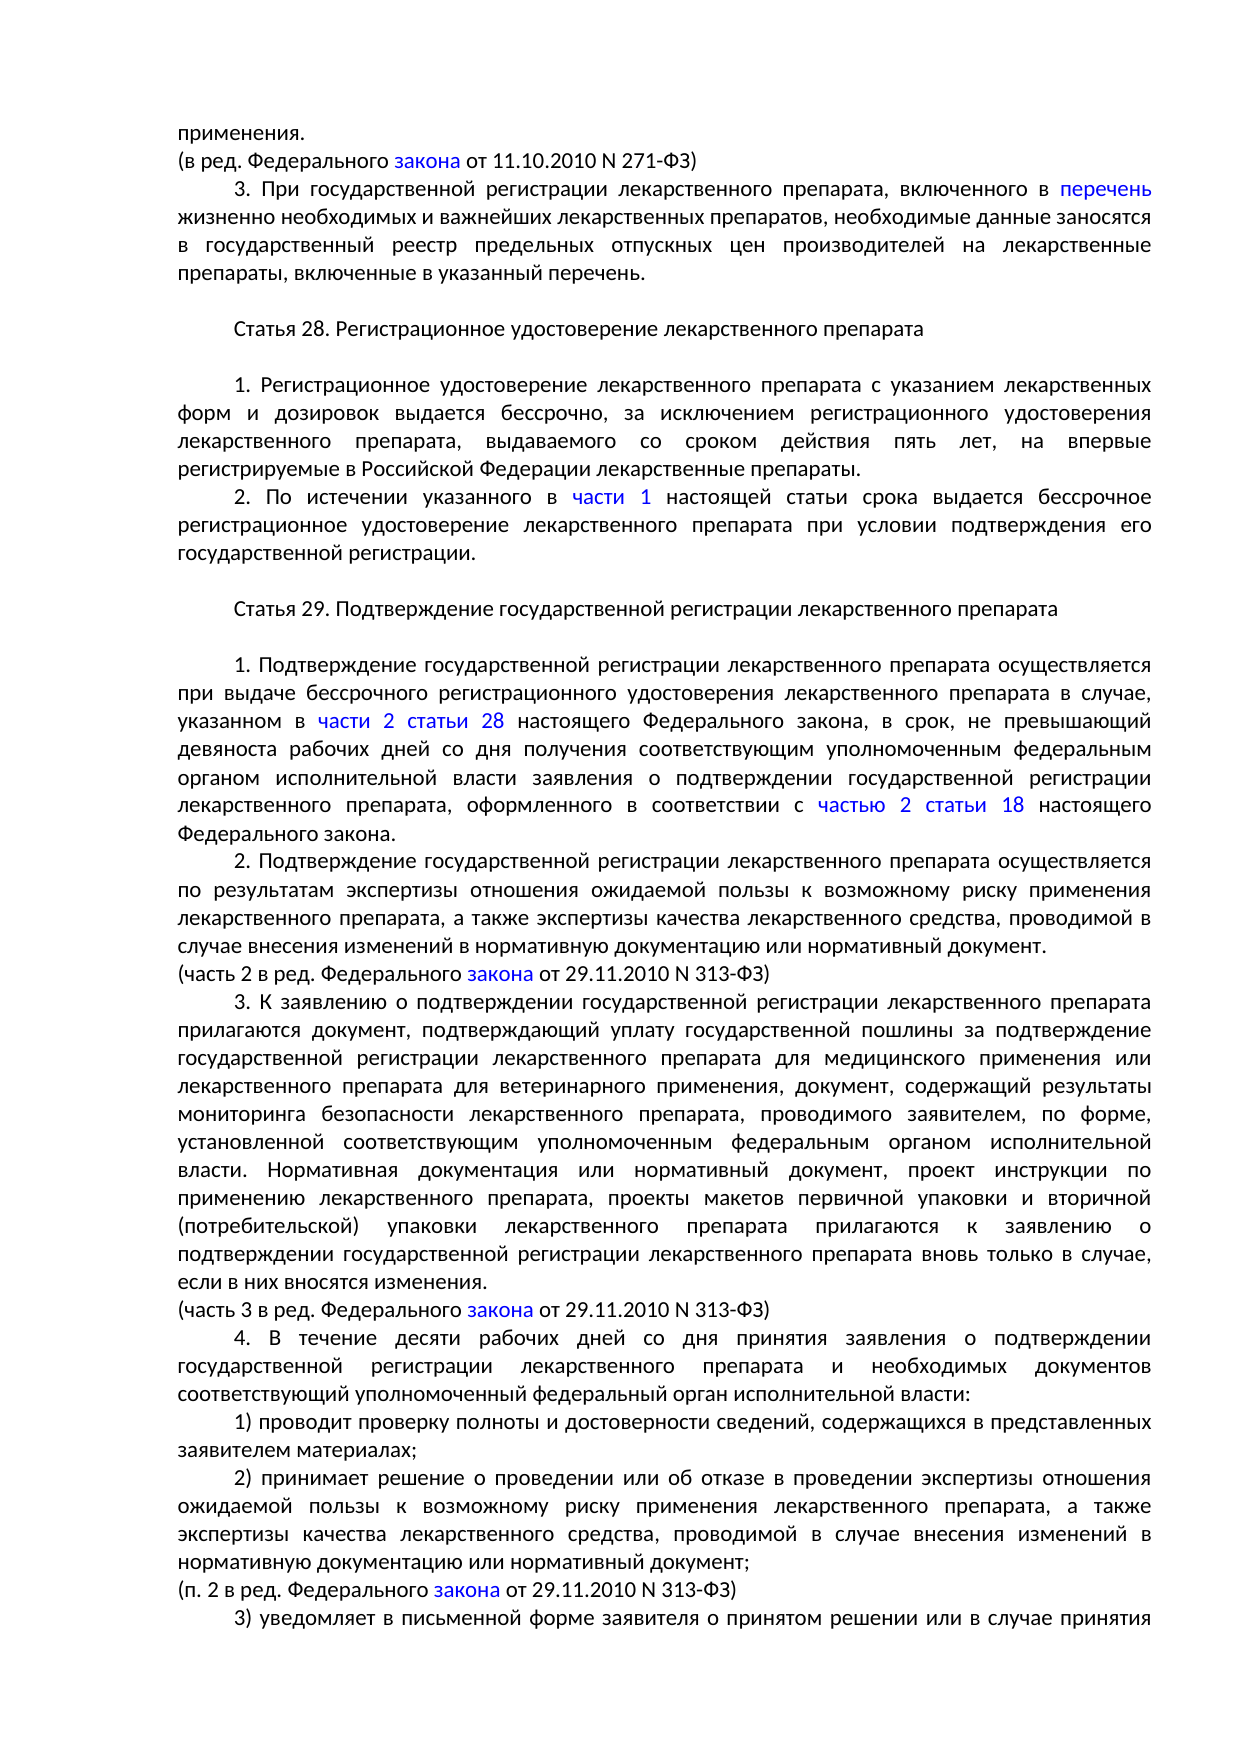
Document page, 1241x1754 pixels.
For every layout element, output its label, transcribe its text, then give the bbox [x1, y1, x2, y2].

text 2. Подтверждение государственной регистрации лекарственного препарата осуществляется по результатам экспертизы отношения ожидаемой пользы к возможному риску применения лекарственного препарата, а также экспертизы качества лекарственного средства, проводимой в случае внесения изменений в нормативную документацию или нормативный документ. [177, 847, 1152, 959]
text Статья 29. Подтверждение государственной регистрации лекарственного препарата [177, 594, 1152, 622]
text 2. По истечении указанного в части 1 настоящей статьи срока выдается бессрочное регистрационное удостоверение лекарственного препарата при условии подтверждения его государственной регистрации. [177, 482, 1152, 566]
text 3. При государственной регистрации лекарственного препарата, включенного в перечень жизненно необходимых и важнейших лекарственных препаратов, необходимые данные заносятся в государственный реестр предельных отпускных цен производителей на лекарственные препараты, включенные в указанный перечень. [177, 174, 1152, 286]
text 2) принимает решение о проведении или об отказе в проведении экспертизы отношения ожидаемой пользы к возможному риску применения лекарственного препарата, а также экспертизы качества лекарственного средства, проводимой в случае внесения изменений в нормативную документацию или нормативный документ; [177, 1463, 1152, 1575]
text (п. 2 в ред. Федерального закона от 29.11.2010 N 313-ФЗ) [177, 1575, 1152, 1603]
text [177, 118, 1152, 146]
text 1) проводит проверку полноты и достоверности сведений, содержащихся в представленных заявителем материалах; [177, 1407, 1152, 1463]
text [177, 1603, 1152, 1631]
text (часть 3 в ред. Федерального закона от 29.11.2010 N 313-ФЗ) [177, 1295, 1152, 1323]
text Статья 28. Регистрационное удостоверение лекарственного препарата [177, 314, 1152, 342]
text 1. Регистрационное удостоверение лекарственного препарата с указанием лекарственных форм и дозировок выдается бессрочно, за исключением регистрационного удостоверения лекарственного препарата, выдаваемого со сроком действия пять лет, на впервые регистрируемые в Российской Федерации лекарственные препараты. [177, 370, 1152, 482]
text (часть 2 в ред. Федерального закона от 29.11.2010 N 313-ФЗ) [177, 959, 1152, 987]
text 3. К заявлению о подтверждении государственной регистрации лекарственного препарата прилагаются документ, подтверждающий уплату государственной пошлины за подтверждение государственной регистрации лекарственного препарата для медицинского применения или лекарственного препарата для ветеринарного применения, документ, содержащий результаты мониторинга безопасности лекарственного препарата, проводимого заявителем, по форме, установленной соответствующим уполномоченным федеральным органом исполнительной власти. Нормативная документация или нормативный документ, проект инструкции по применению лекарственного препарата, проекты макетов первичной упаковки и вторичной (потребительской) упаковки лекарственного препарата прилагаются к заявлению о подтверждении государственной регистрации лекарственного препарата вновь только в случае, если в них вносятся изменения. [177, 987, 1152, 1295]
text 4. В течение десяти рабочих дней со дня принятия заявления о подтверждении государственной регистрации лекарственного препарата и необходимых документов соответствующий уполномоченный федеральный орган исполнительной власти: [177, 1323, 1152, 1407]
text 1. Подтверждение государственной регистрации лекарственного препарата осуществляется при выдаче бессрочного регистрационного удостоверения лекарственного препарата в случае, указанном в части 2 статьи 28 настоящего Федерального закона, в срок, не превышающий девяноста рабочих дней со дня получения соответствующим уполномоченным федеральным органом исполнительной власти заявления о подтверждении государственной регистрации лекарственного препарата, оформленного в соответствии с частью 2 статьи 18 настоящего Федерального закона. [177, 651, 1152, 847]
text (в ред. Федерального закона от 11.10.2010 N 271-ФЗ) [177, 146, 1152, 174]
